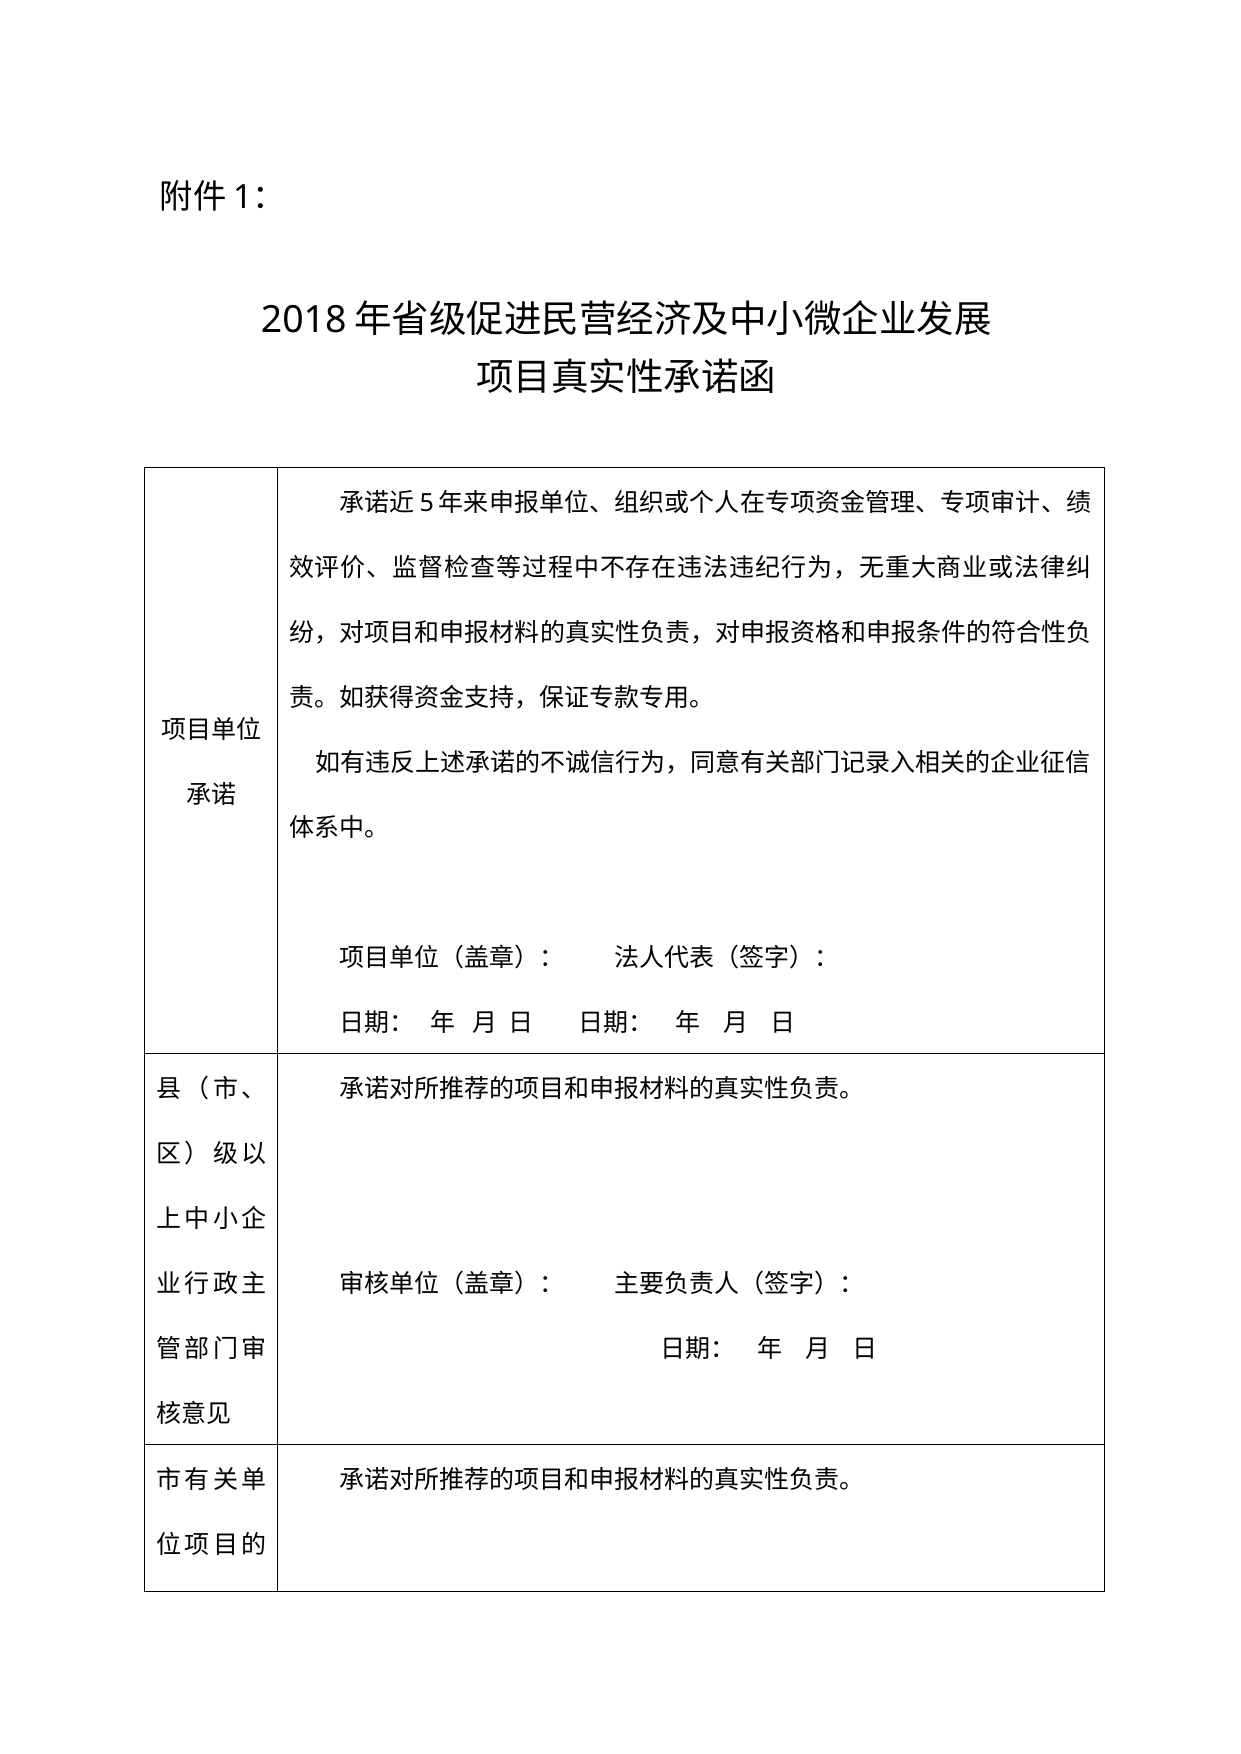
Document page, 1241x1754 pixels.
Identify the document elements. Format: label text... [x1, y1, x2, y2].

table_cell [278, 1054, 1104, 1444]
text 2018年省级促进民营经济及中小微企业发展 [159, 285, 1092, 344]
text 附件1： [159, 162, 1092, 227]
table_header 项目单位 承诺 [145, 468, 277, 1053]
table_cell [145, 1445, 277, 1591]
text 项目真实性承诺函 [159, 344, 1092, 402]
table_header 承诺近5年来申报单位、组织或个人在专项资金管理、专项审计、绩效评价、监督检查等过程中不存在违法违纪行为，无重大商业或法律纠纷，对项目和申报材料的真实性负责，对申报资格和申报条件的符合性负责。如获得资金支持，保证专款专用。 如有违反上述承诺的不诚信行为，同意有关部门记录入相关的企业征信体系中。 项目单位（盖章）： 法人代表（签字）： 日期： 年 月 日 日期： 年 月 日 [278, 468, 1104, 1053]
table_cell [278, 1445, 1104, 1591]
table_cell 县（市、区）级以上中小企业行政主管部门审核意见 [145, 1054, 277, 1444]
